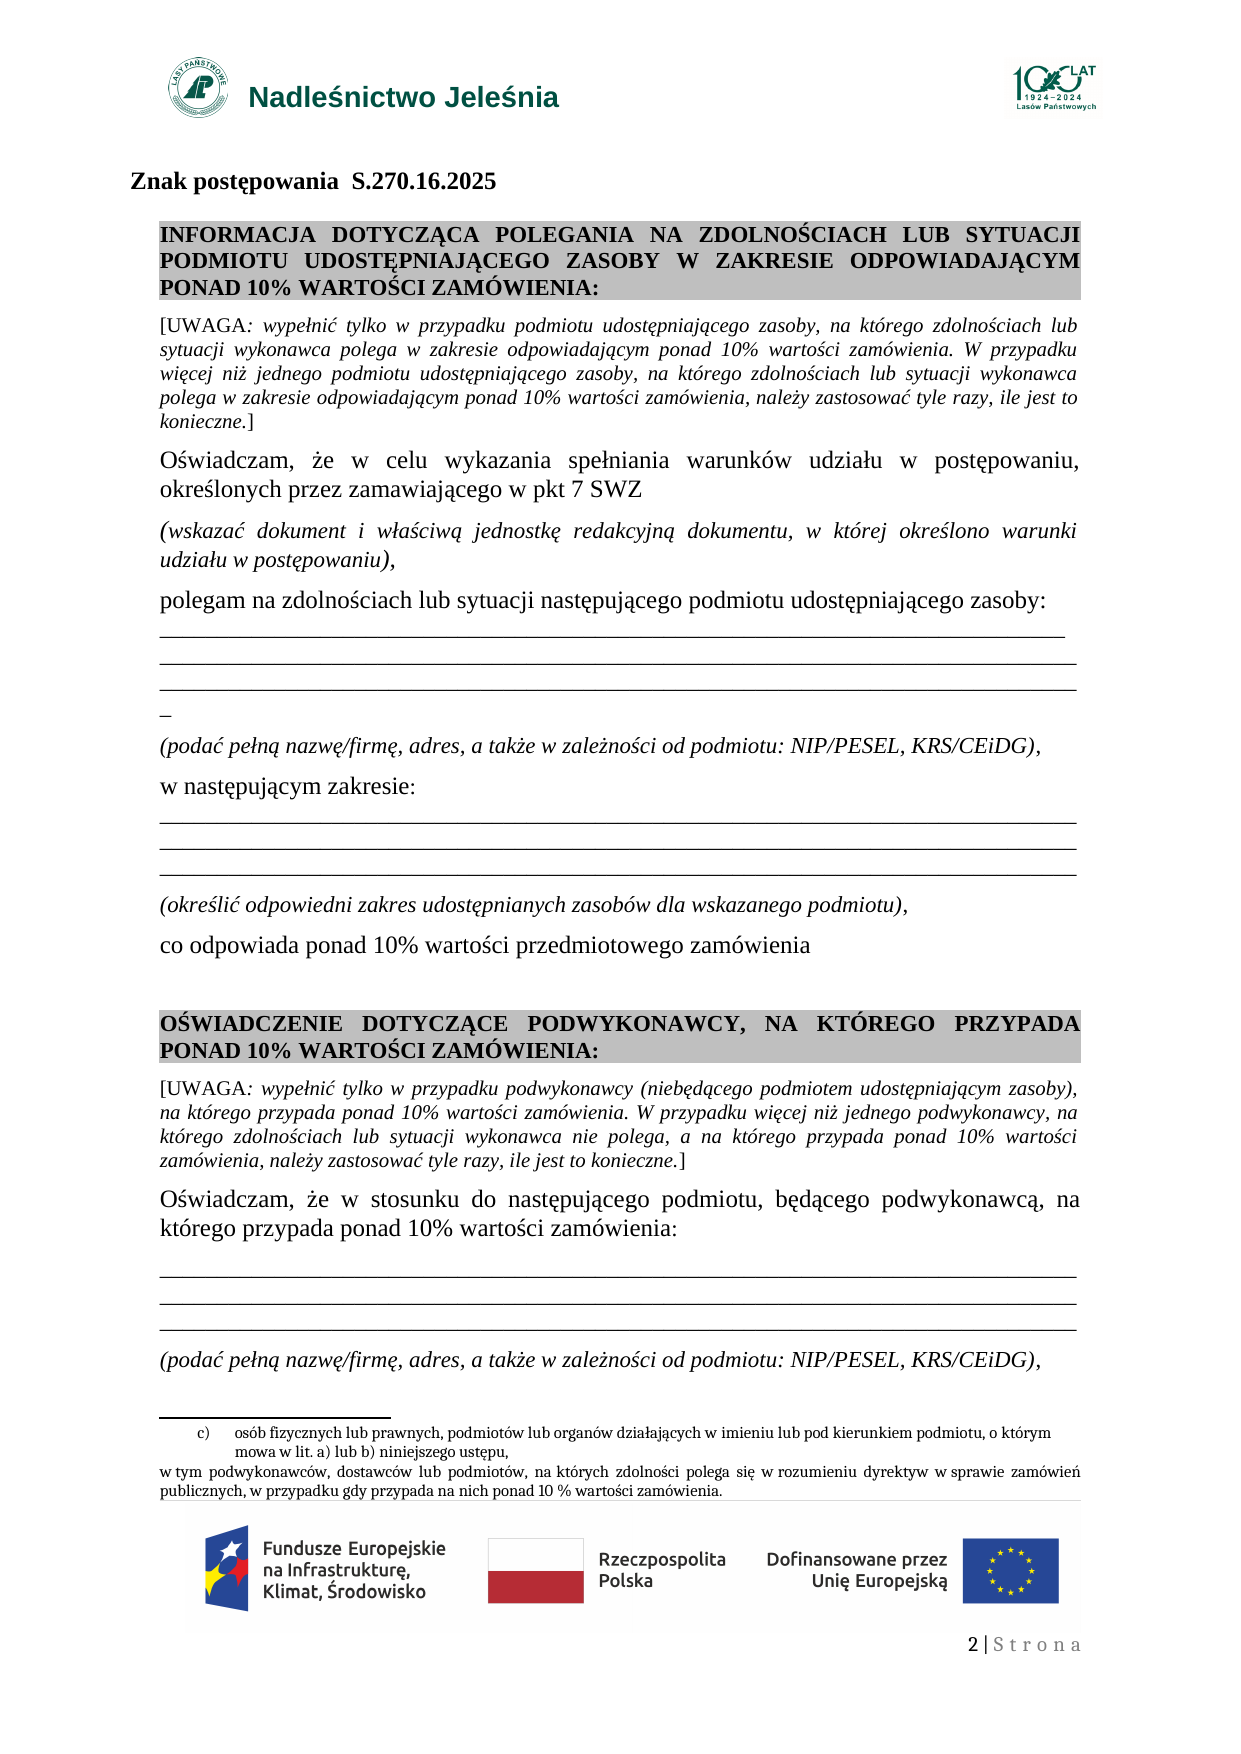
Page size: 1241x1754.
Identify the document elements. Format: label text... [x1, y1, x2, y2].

text (określić odpowiedni zakres udostępnianych zasobów dla wskazanego podmiotu), [159, 891, 1081, 918]
text polegam na zdolnościach lub sytuacji następującego podmiotu udostępniającego zasoby: ________________________________________________________________________________________________________________________________________________________________________________________________________________________________________________ [159, 586, 1081, 720]
picture [184, 1503, 1081, 1633]
text (podać pełną nazwę/firmę, adres, a także w zależności od podmiotu: NIP/PESEL, KRS/CEiDG), [159, 732, 1081, 759]
text (wskazać dokument i właściwą jednostkę redakcyjną dokumentu, w której określono warunki udziału w postępowaniu), [159, 516, 1081, 573]
text w następującym zakresie: ________________________________________________________________________________________________________________________________________________________________________________________________________________________________________________ [159, 771, 1081, 879]
text (podać pełną nazwę/firmę, adres, a także w zależności od podmiotu: NIP/PESEL, KRS/CEiDG), [159, 1346, 1081, 1372]
text [UWAGA: wypełnić tylko w przypadku podmiotu udostępniającego zasoby, na którego zdolnościach lub sytuacji wykonawca polega w zakresie odpowiadającym ponad 10% wartości zamówienia. W przypadku więcej niż jednego podmiotu udostępniającego zasoby, na którego zdolnościach lub sytuacji wykonawca polega w zakresie odpowiadającym ponad 10% wartości zamówienia, należy zastosować tyle razy, ile jest to konieczne.] [159, 313, 1081, 433]
text Oświadczam, że w celu wykazania spełniania warunków udziału w postępowaniu, określonych przez zamawiającego w pkt 7 SWZ [159, 446, 1081, 503]
text Oświadczam, że w stosunku do następującego podmiotu, będącego podwykonawcą, na którego przypada ponad 10% wartości zamówienia: [159, 1184, 1081, 1242]
text INFORMACJA DOTYCZĄCA POLEGANIA NA ZDOLNOŚCIACH LUB SYTUACJI PODMIOTU UDOSTĘPNIAJĄCEGO ZASOBY W ZAKRESIE ODPOWIADAJĄCYM PONAD 10% WARTOŚCI ZAMÓWIENIA: [159, 221, 1081, 300]
picture [1004, 57, 1104, 119]
text OŚWIADCZENIE DOTYCZĄCE PODWYKONAWCY, NA KTÓREGO PRZYPADA PONAD 10% WARTOŚCI ZAMÓWIENIA: [159, 1010, 1081, 1063]
text [UWAGA: wypełnić tylko w przypadku podwykonawcy (niebędącego podmiotem udostępniającym zasoby), na którego przypada ponad 10% wartości zamówienia. W przypadku więcej niż jednego podwykonawcy, na którego zdolnościach lub sytuacji wykonawca nie polega, a na którego przypada ponad 10% wartości zamówienia, należy zastosować tyle razy, ile jest to konieczne.] [159, 1076, 1081, 1172]
text co odpowiada ponad 10% wartości przedmiotowego zamówienia [159, 930, 1081, 959]
